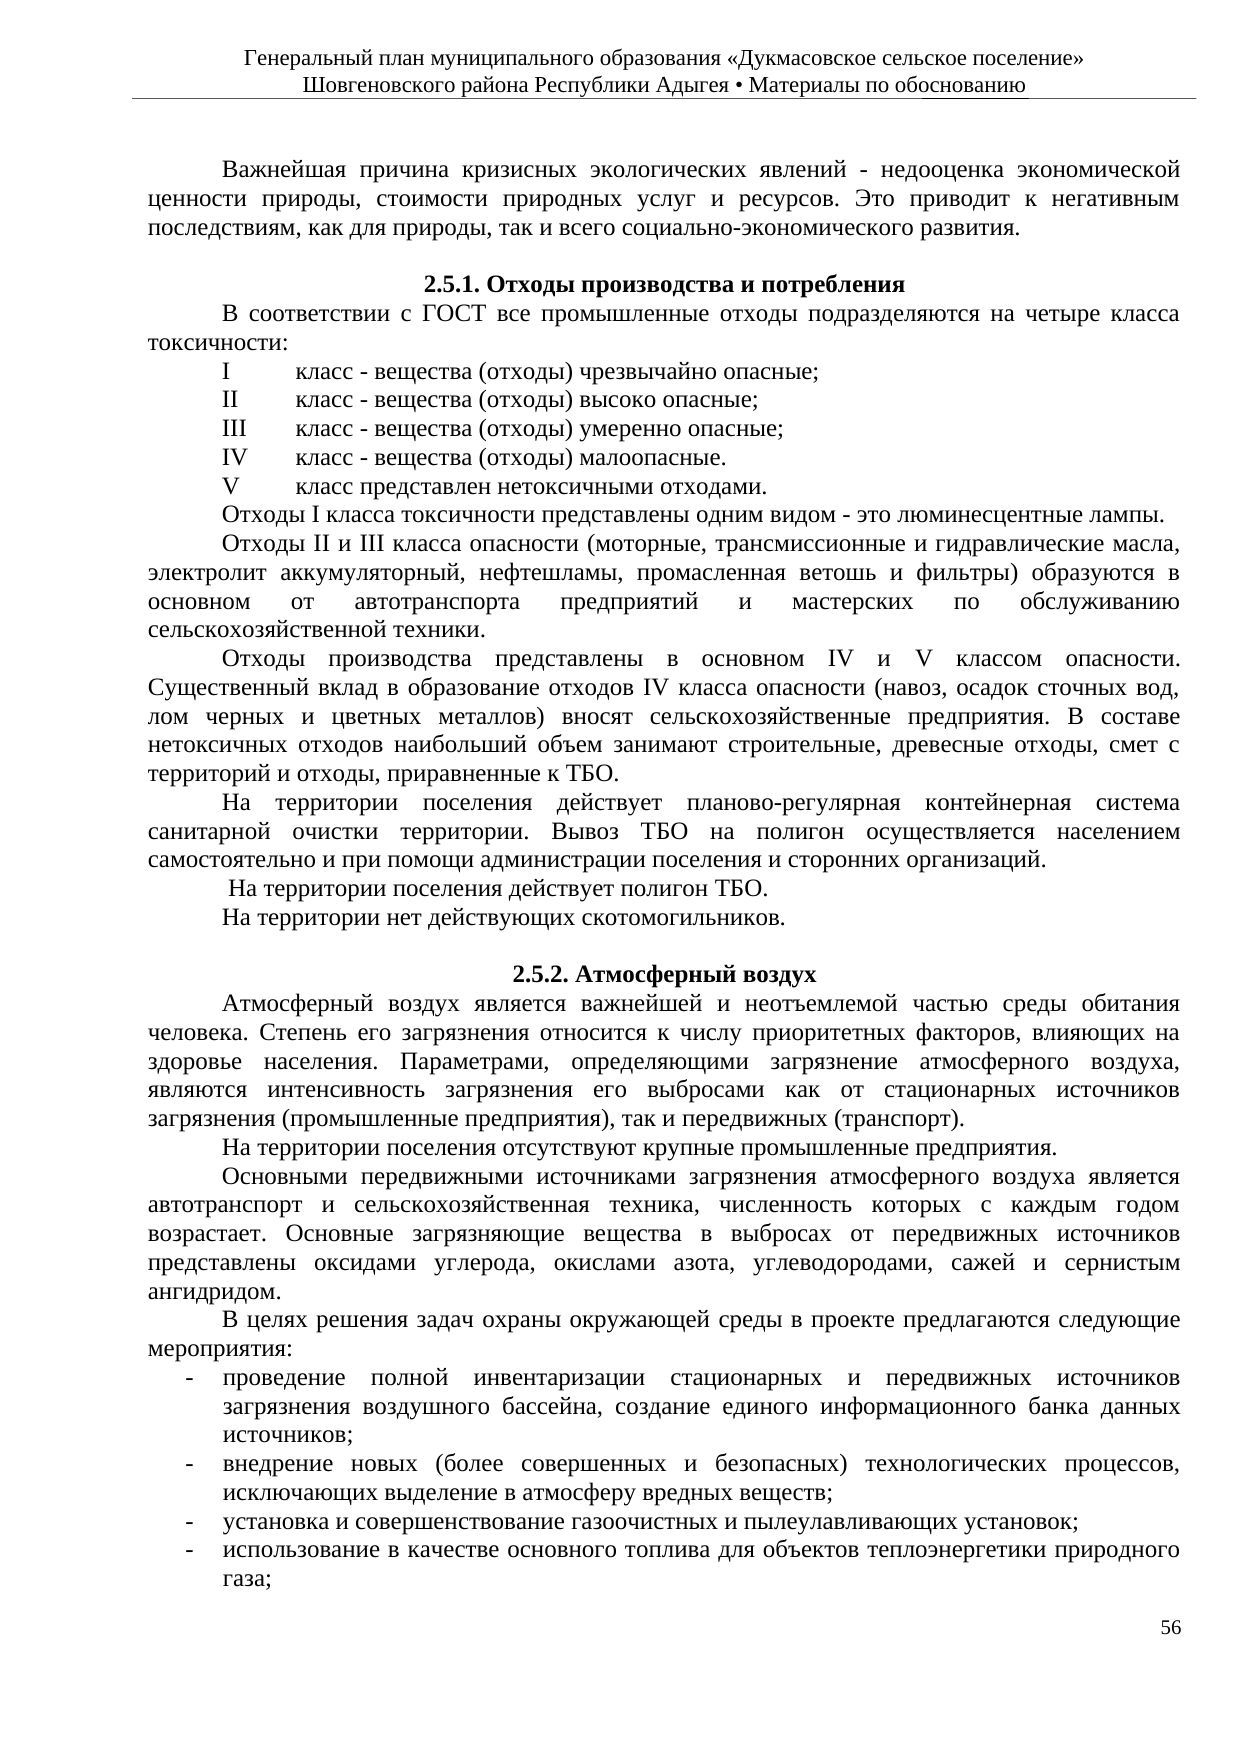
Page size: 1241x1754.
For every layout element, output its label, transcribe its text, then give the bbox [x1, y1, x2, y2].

list класс представлен нетоксичными отходами. [148, 471, 1181, 499]
text В соответствии с ГОСТ все промышленные отходы подразделяются на четыре класса токсичности: [148, 298, 1181, 356]
list класс - вещества (отходы) чрезвычайно опасные; [148, 356, 1181, 384]
text Отходы II и III класса опасности (моторные, трансмиссионные и гидравлические масла, электролит аккумуляторный, нефтешламы, промасленная ветошь и фильтры) образуются в основном от автотранспорта предприятий и мастерских по обслуживанию сельскохозяйственной техники. [148, 528, 1181, 643]
list класс - вещества (отходы) умеренно опасные; [148, 413, 1181, 442]
text 2.5.1. Отходы производства и потребления [148, 269, 1181, 298]
text Основными передвижными источниками загрязнения атмосферного воздуха является автотранспорт и сельскохозяйственная техника, численность которых с каждым годом возрастает. Основные загрязняющие вещества в выбросах от передвижных источников представлены оксидами углерода, окислами азота, углеводородами, сажей и сернистым ангидридом. [148, 1161, 1181, 1304]
list класс - вещества (отходы) высоко опасные; [148, 384, 1181, 413]
text На территории поселения отсутствуют крупные промышленные предприятия. [148, 1132, 1181, 1161]
text Отходы I класса токсичности представлены одним видом - это люминесцентные лампы. [148, 499, 1181, 528]
text 2.5.2. Атмосферный воздух [148, 959, 1181, 988]
text Атмосферный воздух является важнейшей и неотъемлемой частью среды обитания человека. Степень его загрязнения относится к числу приоритетных факторов, влияющих на здоровье населения. Параметрами, определяющими загрязнение атмосферного воздуха, являются интенсивность загрязнения его выбросами как от стационарных источников загрязнения (промышленные предприятия), так и передвижных (транспорт). [148, 988, 1181, 1132]
list внедрение новых (более совершенных и безопасных) технологических процессов, исключающих выделение в атмосферу вредных веществ; [185, 1448, 1181, 1506]
text На территории поселения действует полигон ТБО. [148, 873, 1181, 902]
text На территории поселения действует планово-регулярная контейнерная система санитарной очистки территории. Вывоз ТБО на полигон осуществляется населением самостоятельно и при помощи администрации поселения и сторонних организаций. [148, 787, 1181, 873]
list установка и совершенствование газоочистных и пылеулавливающих установок; [185, 1506, 1181, 1534]
list класс - вещества (отходы) малоопасные. [148, 442, 1181, 471]
list проведение полной инвентаризации стационарных и передвижных источников загрязнения воздушного бассейна, создание единого информационного банка данных источников; [185, 1362, 1181, 1448]
list использование в качестве основного топлива для объектов теплоэнергетики природного газа; [185, 1534, 1181, 1592]
text На территории нет действующих скотомогильников. [148, 902, 1181, 931]
text Отходы производства представлены в основном IV и V классом опасности. Существенный вклад в образование отходов IV класса опасности (навоз, осадок сточных вод, лом черных и цветных металлов) вносят сельскохозяйственные предприятия. В составе нетоксичных отходов наибольший объем занимают строительные, древесные отходы, смет с территорий и отходы, приравненные к ТБО. [148, 643, 1181, 787]
text Важнейшая причина кризисных экологических явлений - недооценка экономической ценности природы, стоимости природных услуг и ресурсов. Это приводит к негативным последствиям, как для природы, так и всего социально-экономического развития. [148, 154, 1181, 241]
text В целях решения задач охраны окружающей среды в проекте предлагаются следующие мероприятия: [148, 1304, 1181, 1362]
